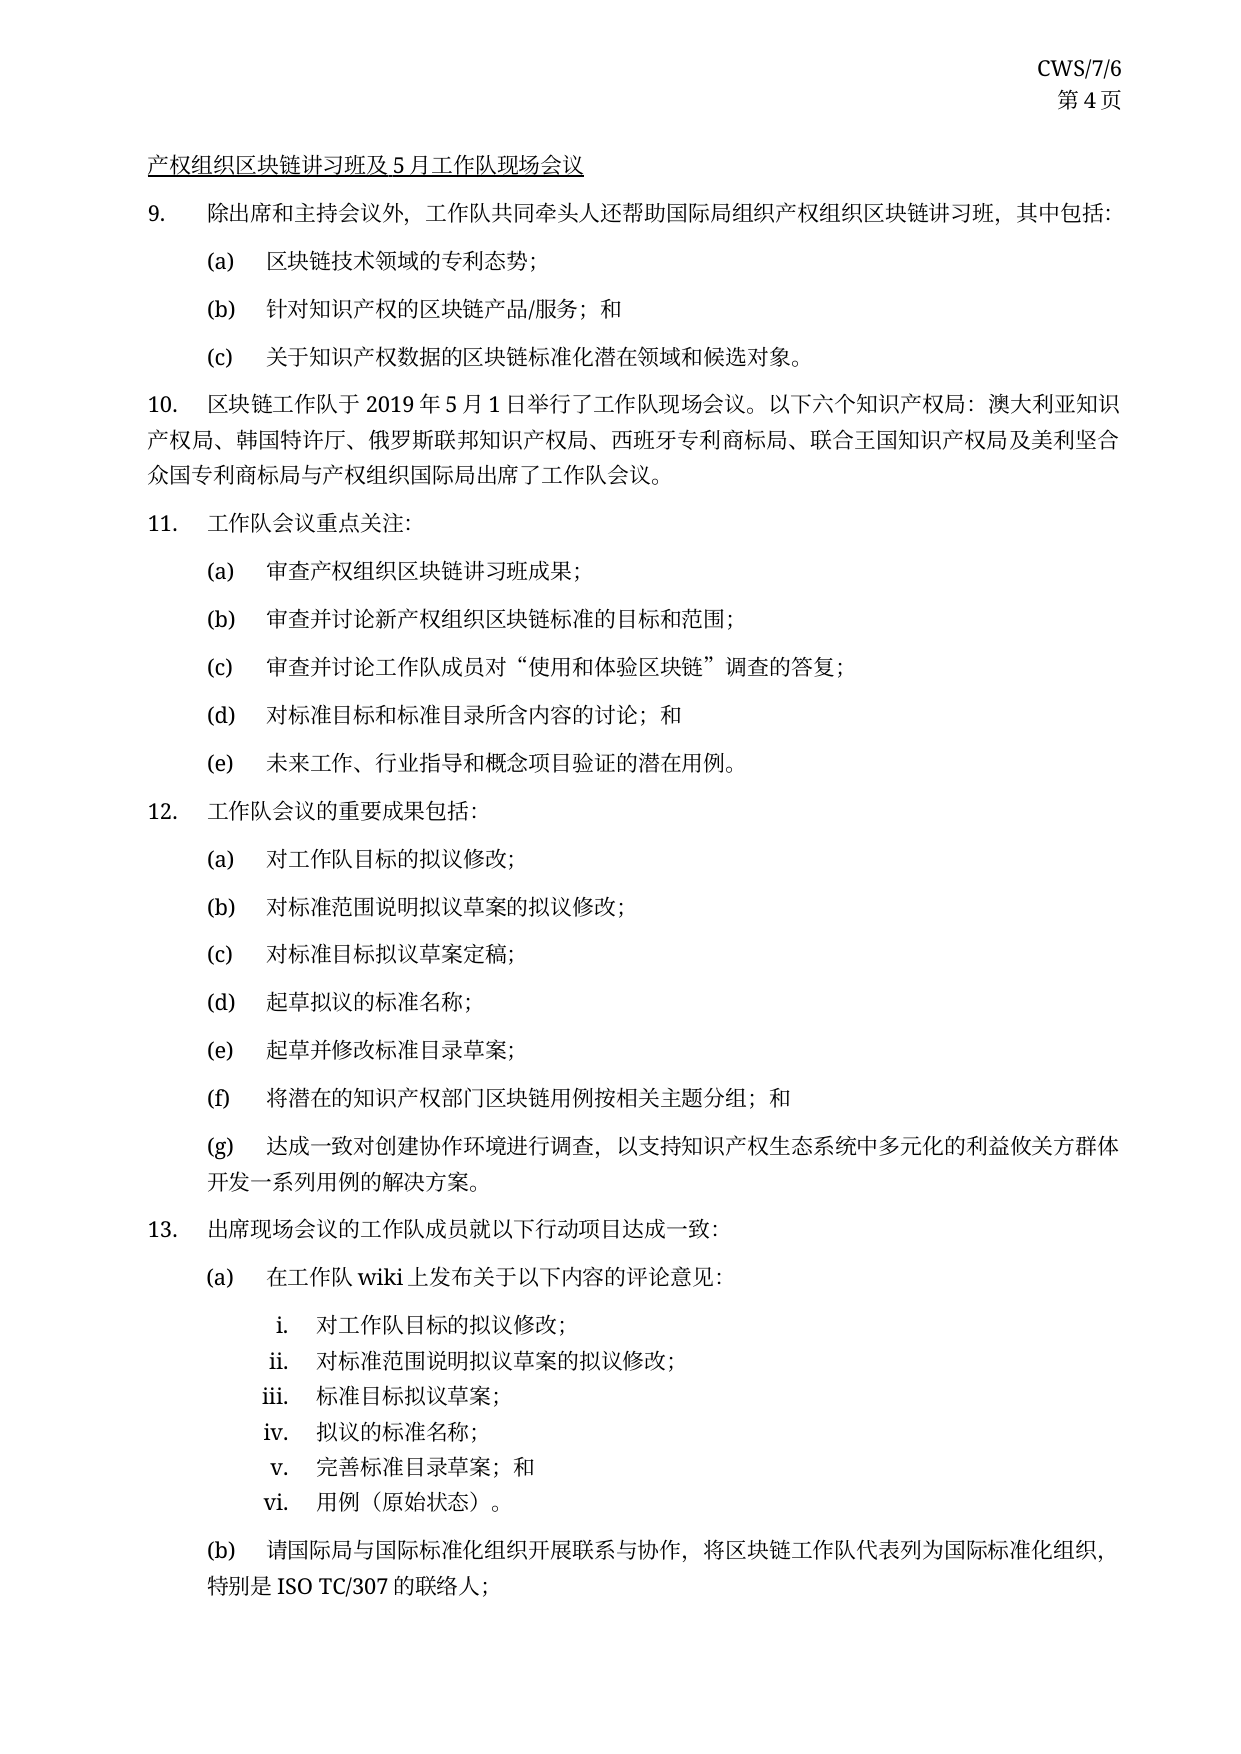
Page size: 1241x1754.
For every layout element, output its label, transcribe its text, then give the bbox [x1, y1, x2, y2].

list 出席现场会议的工作队成员就以下行动项目达成一致： [148, 1209, 1122, 1244]
list 对标准目标和标准目录所含内容的讨论；和 [207, 694, 1122, 730]
list 达成一致对创建协作环境进行调查，以支持知识产权生态系统中多元化的利益攸关方群体开发一系列用例的解决方案。 [207, 1126, 1122, 1196]
list 对标准范围说明拟议草案的拟议修改； [207, 886, 1122, 921]
list 除出席和主持会议外，工作队共同牵头人还帮助国际局组织产权组织区块链讲习班，其中包括： [148, 192, 1122, 228]
list 用例（原始状态）。 [288, 1482, 1122, 1517]
list 对工作队目标的拟议修改； [207, 838, 1122, 873]
list 审查并讨论工作队成员对“使用和体验区块链”调查的答复； [207, 646, 1122, 682]
list 起草拟议的标准名称； [207, 982, 1122, 1017]
list 完善标准目录草案；和 [288, 1446, 1122, 1482]
list 对标准范围说明拟议草案的拟议修改； [288, 1340, 1122, 1376]
list 请国际局与国际标准化组织开展联系与协作，将区块链工作队代表列为国际标准化组织，特别是ISO TC/307的联络人； [207, 1530, 1122, 1601]
list 将潜在的知识产权部门区块链用例按相关主题分组；和 [207, 1078, 1122, 1113]
list 对工作队目标的拟议修改； [288, 1305, 1122, 1340]
list 工作队会议的重要成果包括： [148, 790, 1122, 826]
list 在工作队wiki上发布关于以下内容的评论意见： [206, 1257, 1122, 1292]
list 审查产权组织区块链讲习班成果； [207, 551, 1122, 586]
list 区块链技术领域的专利态势； [207, 240, 1122, 276]
list 审查并讨论新产权组织区块链标准的目标和范围； [207, 598, 1122, 634]
list 区块链工作队于2019年5月1日举行了工作队现场会议。以下六个知识产权局：澳大利亚知识产权局、韩国特许厅、俄罗斯联邦知识产权局、西班牙专利商标局、联合王国知识产权局及美利坚合众国专利商标局与产权组织国际局出席了工作队会议。 [148, 384, 1122, 490]
list 未来工作、行业指导和概念项目验证的潜在用例。 [207, 742, 1122, 778]
list 对标准目标拟议草案定稿； [207, 934, 1122, 969]
list 起草并修改标准目录草案； [207, 1030, 1122, 1065]
list 工作队会议重点关注： [148, 503, 1122, 538]
list 关于知识产权数据的区块链标准化潜在领域和候选对象。 [207, 336, 1122, 371]
subtitle 产权组织区块链讲习班及5月工作队现场会议 [148, 144, 1122, 180]
list 针对知识产权的区块链产品/服务；和 [207, 288, 1122, 323]
list 拟议的标准名称； [288, 1411, 1122, 1446]
list 标准目标拟议草案； [288, 1376, 1122, 1411]
